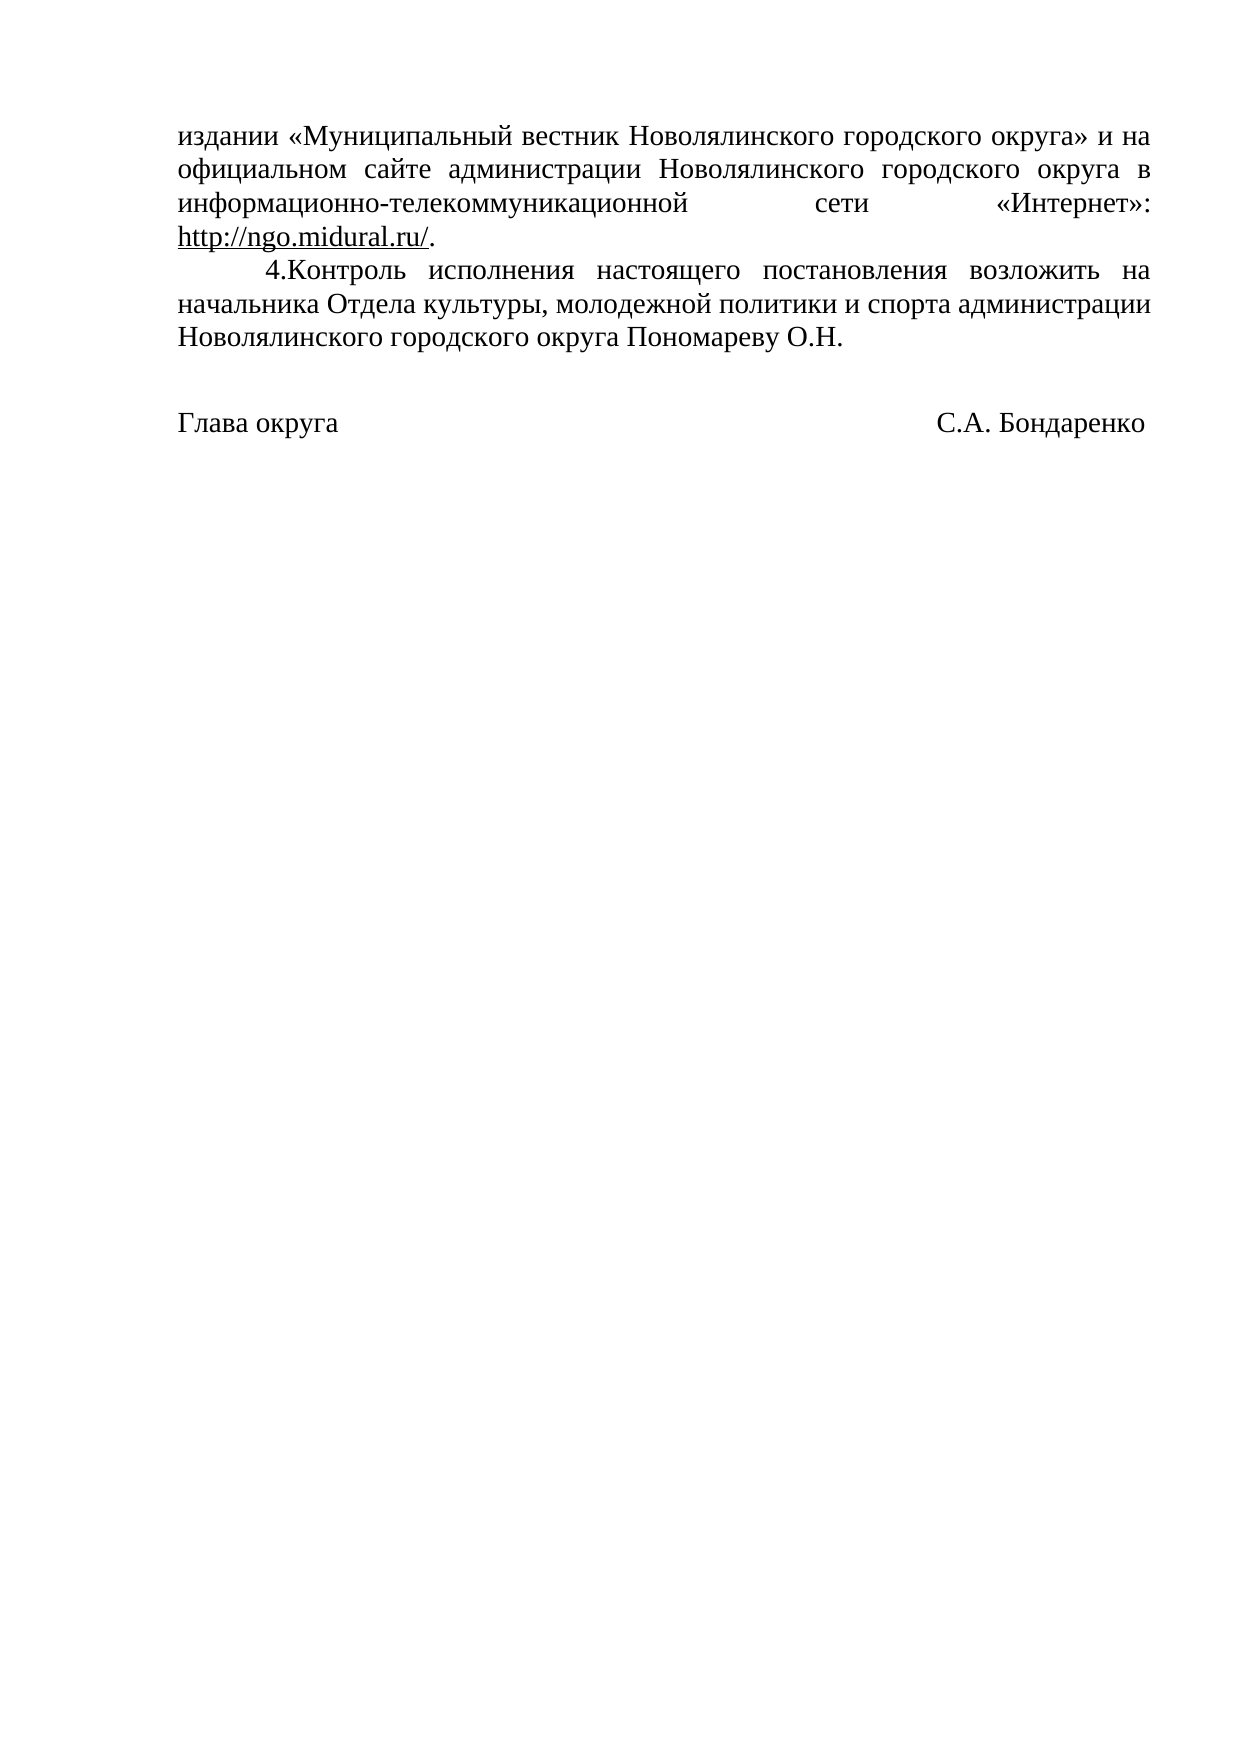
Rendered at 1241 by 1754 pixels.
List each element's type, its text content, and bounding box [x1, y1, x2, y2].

text 4.Контроль исполнения настоящего постановления возложить на начальника Отдела культуры, молодежной политики и спорта администрации Новолялинского городского округа Пономареву О.Н. [177, 252, 1152, 353]
text Глава округа С.А. Бондаренко [177, 406, 1152, 439]
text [177, 118, 1152, 252]
